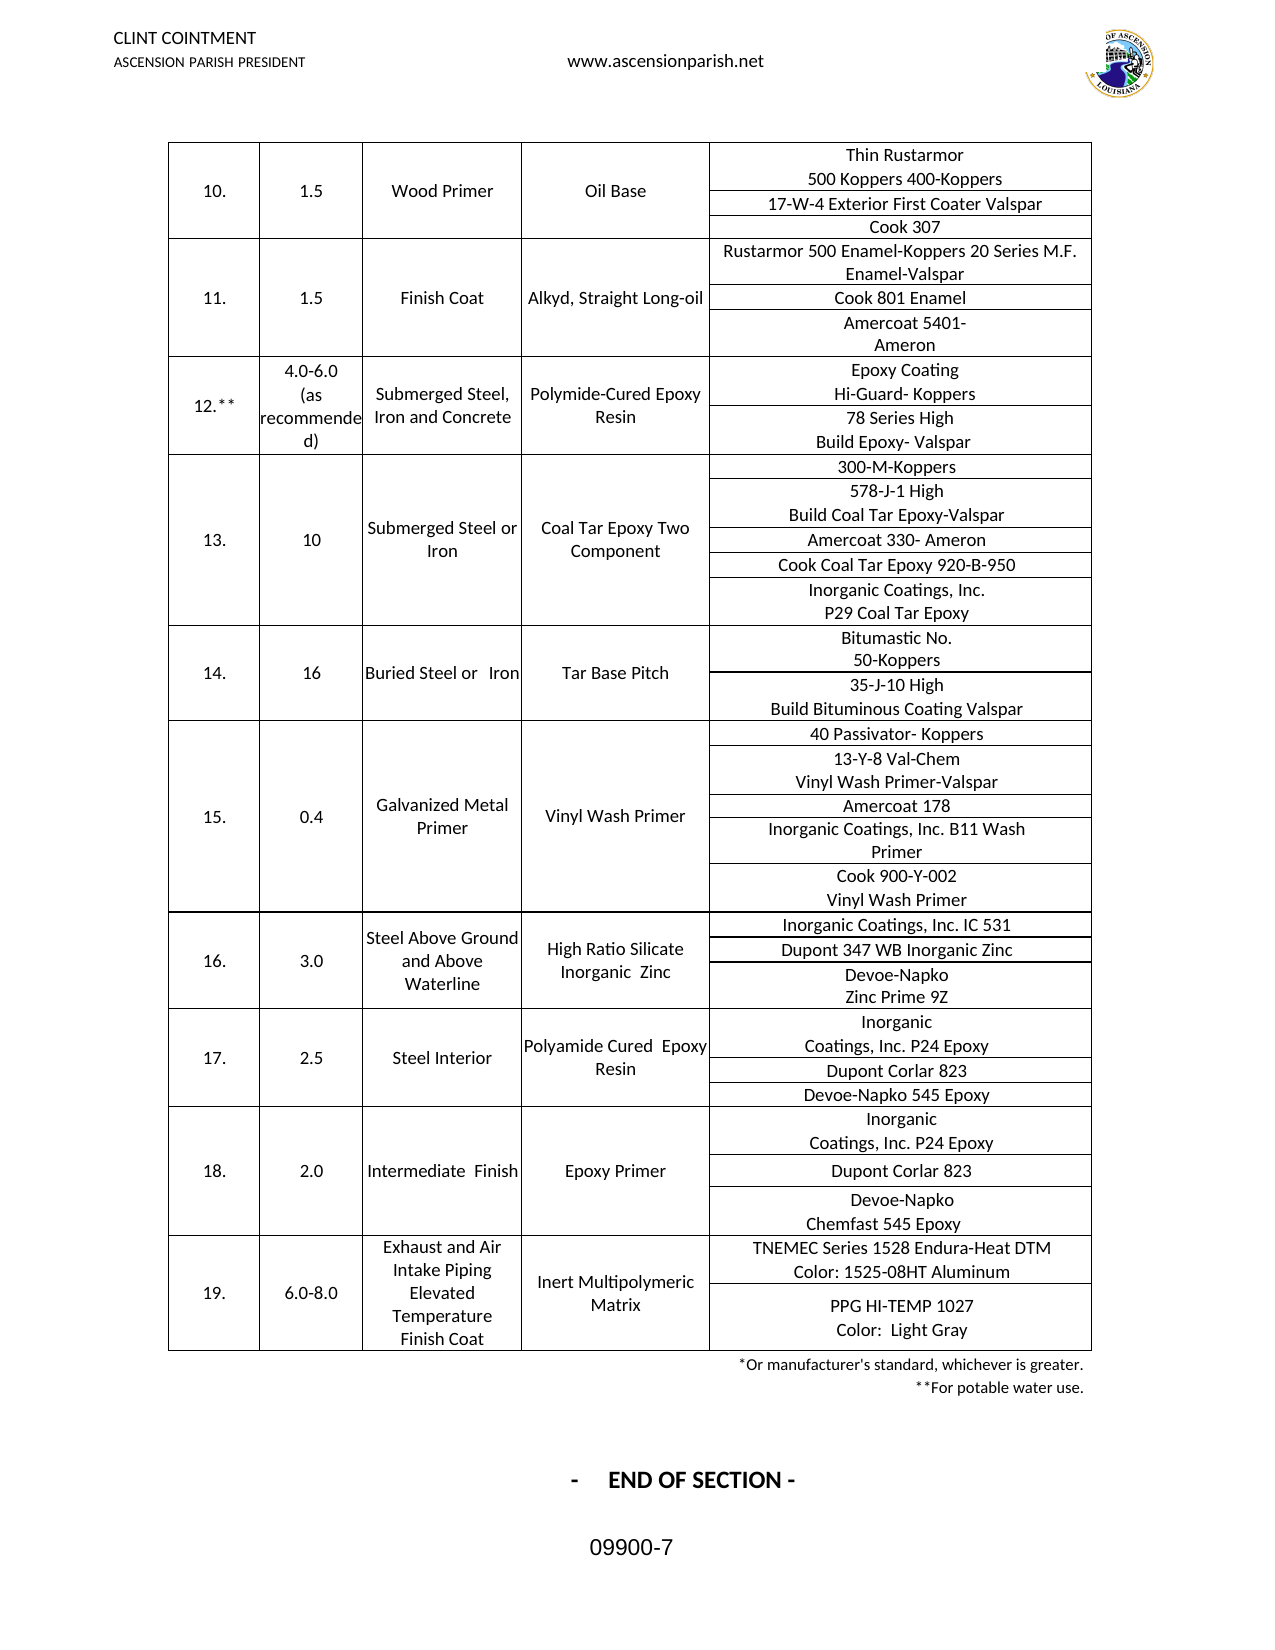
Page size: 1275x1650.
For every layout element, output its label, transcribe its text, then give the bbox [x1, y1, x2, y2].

table_cell Rustarmor 500 Enamel-Koppers 20 Series M.F. Enamel-Valspar [710, 239, 1091, 284]
table_cell Steel Above Ground and Above Waterline [363, 913, 521, 1008]
table_cell Dupont Corlar 823 [710, 1155, 1091, 1186]
table_cell Bitumastic No. 50-Koppers [710, 626, 1091, 671]
table_cell Epoxy Coating Hi-Guard- Koppers [710, 357, 1091, 405]
table_cell Wood Primer [363, 143, 521, 238]
table_cell 15. [169, 721, 259, 911]
table_cell Oil Base [522, 143, 709, 238]
table_cell Inorganic Coatings, Inc. IC 531 [710, 913, 1091, 936]
table_cell Coal Tar Epoxy Two Component [522, 455, 709, 624]
table_cell 4.0-6.0 (as recommended) [260, 357, 362, 453]
table_cell Dupont Corlar 823 [710, 1058, 1091, 1082]
table_cell 18. [169, 1107, 259, 1235]
table_cell TNEMEC Series 1528 Endura-Heat DTM Color: 1525-08HT Aluminum [710, 1236, 1091, 1283]
table_cell 0.4 [260, 721, 362, 911]
table_cell Submerged Steel or Iron [363, 455, 521, 624]
table_cell Amercoat 178 [710, 795, 1091, 817]
table_cell Cook 900-Y-002 Vinyl Wash Primer [710, 864, 1091, 911]
table_cell Steel Interior [363, 1009, 521, 1106]
table_cell 11. [169, 239, 259, 356]
table_cell Inorganic Coatings, Inc. P24 Epoxy [710, 1107, 1091, 1154]
picture [1084, 29, 1154, 98]
table_cell Exhaust and Air Intake Piping Elevated Temperature Finish Coat [363, 1236, 521, 1350]
table_cell Buried Steel or Iron [363, 626, 521, 720]
table_cell 40 Passivator- Koppers [710, 721, 1091, 745]
table_cell 14. [169, 626, 259, 720]
table_cell 13. [169, 455, 259, 624]
table_cell Amercoat 5401- Ameron [710, 310, 1091, 356]
table_cell Amercoat 330- Ameron [710, 528, 1091, 552]
table_cell 10 [260, 455, 362, 624]
table_cell Cook 307 [710, 216, 1091, 238]
table_cell Tar Base Pitch [522, 626, 709, 720]
table_cell 35-J-10 High Build Bituminous Coating Valspar [710, 673, 1091, 720]
table_cell 300-M-Koppers [710, 455, 1091, 478]
table_cell Devoe-Napko Zinc Prime 9Z [710, 963, 1091, 1008]
table_cell 1.5 [260, 239, 362, 356]
table_cell 2.5 [260, 1009, 362, 1106]
table_cell Inorganic Coatings, Inc. P24 Epoxy [710, 1009, 1091, 1057]
table_cell Polyamide Cured Epoxy Resin [522, 1009, 709, 1106]
table_cell Submerged Steel, Iron and Concrete [363, 357, 521, 453]
table_cell 2.0 [260, 1107, 362, 1235]
table_cell PPG HI-TEMP 1027 Color: Light Gray [710, 1284, 1091, 1350]
table_cell 12.** [169, 357, 259, 453]
table_cell Inorganic Coatings, Inc. P29 Coal Tar Epoxy [710, 578, 1091, 624]
table_cell *Or manufacturer's standard, whichever is greater. **For potable water use. END OF SECTION - [169, 1351, 1091, 1517]
table_cell Inorganic Coatings, Inc. B11 Wash Primer [710, 818, 1091, 863]
table_cell 78 Series High Build Epoxy- Valspar [710, 406, 1091, 453]
table_cell Inert Multipolymeric Matrix [522, 1236, 709, 1350]
table_cell 19. [169, 1236, 259, 1350]
table_cell 16. [169, 913, 259, 1008]
table_cell Thin Rustarmor 500 Koppers 400-Koppers [710, 143, 1091, 190]
table_cell Polymide-Cured Epoxy Resin [522, 357, 709, 453]
table_cell Dupont 347 WB Inorganic Zinc [710, 938, 1091, 961]
table_cell Devoe-Napko 545 Epoxy [710, 1083, 1091, 1106]
table_cell Cook 801 Enamel [710, 285, 1091, 309]
table_cell 10. [169, 143, 259, 238]
table_cell 6.0-8.0 [260, 1236, 362, 1350]
table_cell Devoe-Napko Chemfast 545 Epoxy [710, 1187, 1091, 1235]
table_cell Finish Coat [363, 239, 521, 356]
table_cell Alkyd, Straight Long-oil [522, 239, 709, 356]
table_cell 578-J-1 High Build Coal Tar Epoxy-Valspar [710, 479, 1091, 527]
table_cell 3.0 [260, 913, 362, 1008]
table_cell Cook Coal Tar Epoxy 920-B-950 [710, 553, 1091, 577]
table_cell 17-W-4 Exterior First Coater Valspar [710, 191, 1091, 215]
table_cell High Ratio Silicate Inorganic Zinc [522, 913, 709, 1008]
table_cell 1.5 [260, 143, 362, 238]
table_cell Vinyl Wash Primer [522, 721, 709, 911]
table_cell Galvanized Metal Primer [363, 721, 521, 911]
table_cell Epoxy Primer [522, 1107, 709, 1235]
table_cell 16 [260, 626, 362, 720]
table_cell Intermediate Finish [363, 1107, 521, 1235]
table_cell 13-Y-8 Val-Chem Vinyl Wash Primer-Valspar [710, 746, 1091, 794]
table_cell 17. [169, 1009, 259, 1106]
